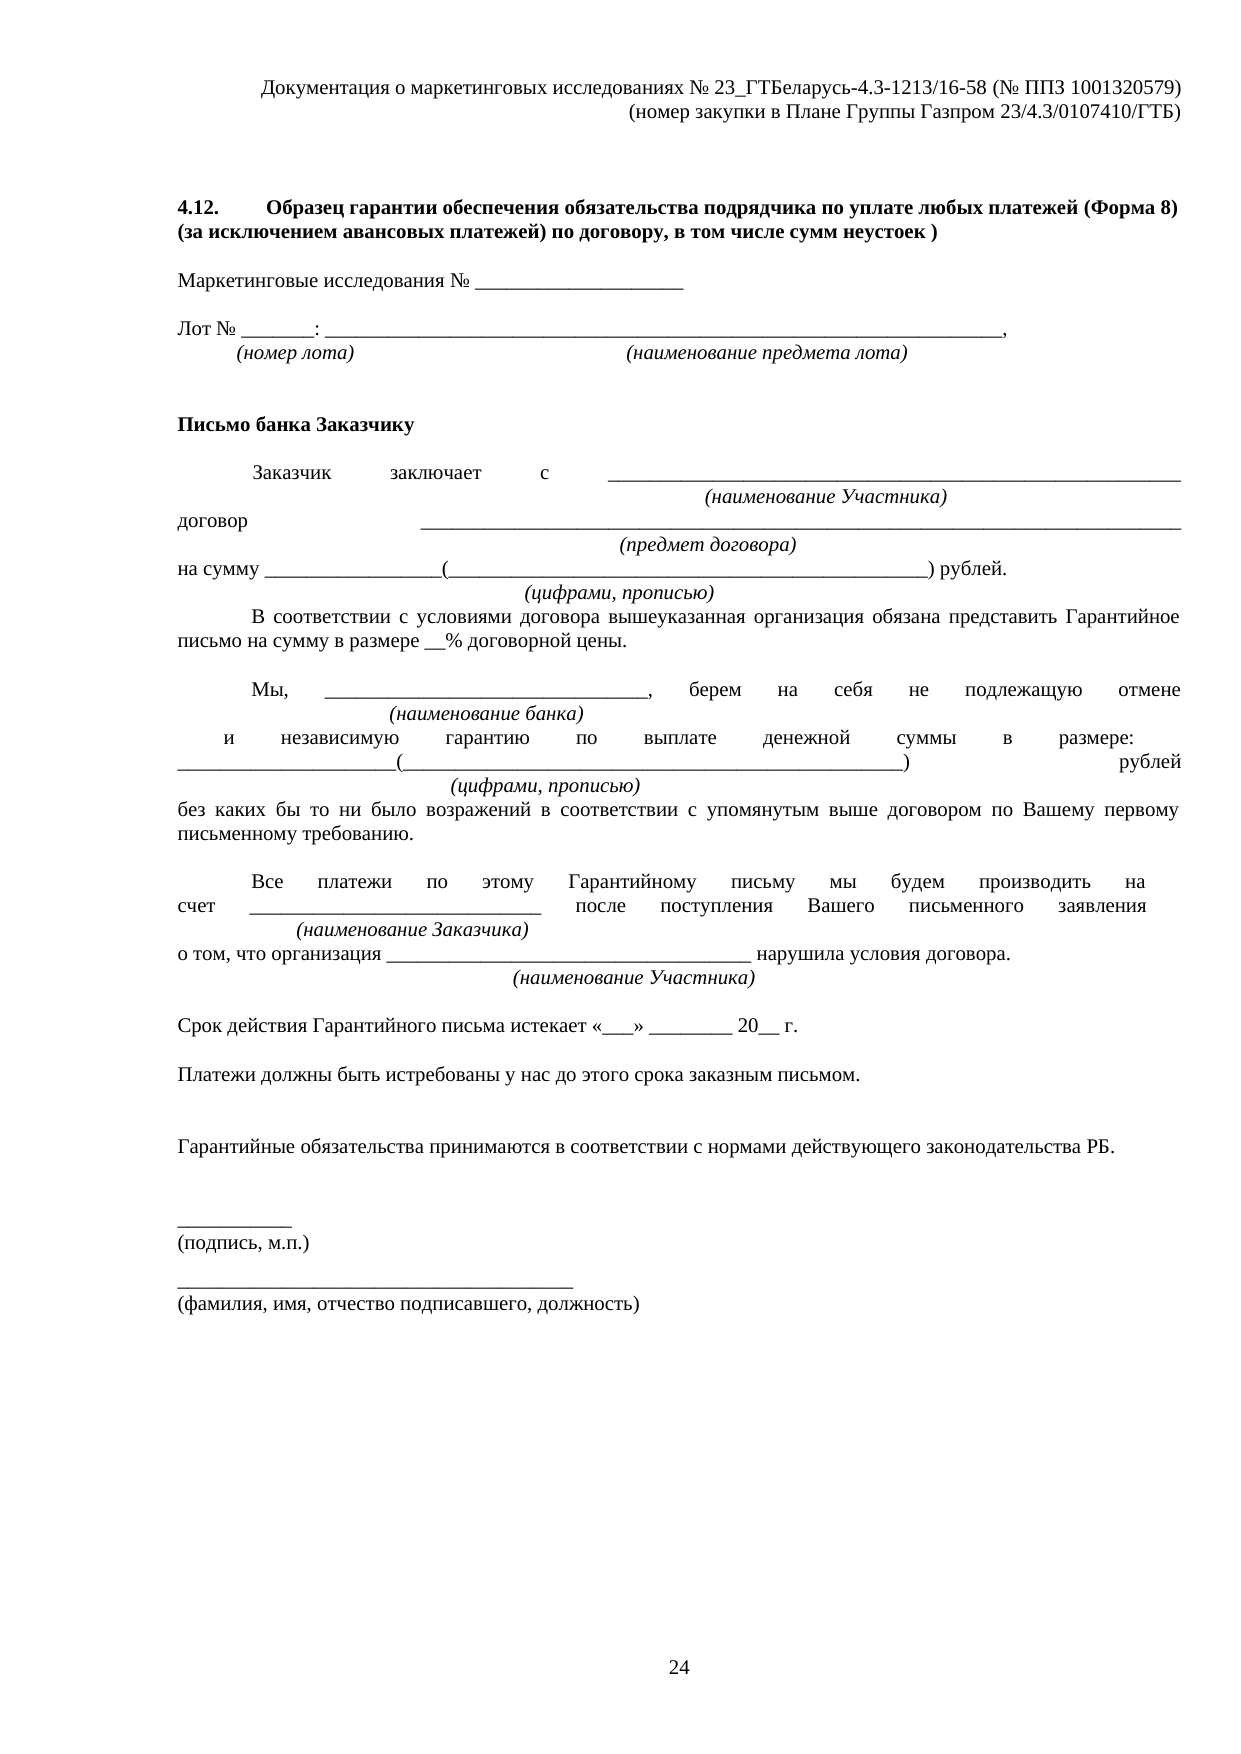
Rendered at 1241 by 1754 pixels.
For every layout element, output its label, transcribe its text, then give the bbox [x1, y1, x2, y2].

text Письмо банка Заказчику [177, 412, 1181, 436]
text договор _________________________________________________________________________ (предмет договора) [177, 508, 1181, 556]
text Все платежи по этому Гарантийному письму мы будем производить на счет ____________________________ после поступления Вашего письменного заявления (наименование Заказчика) [177, 869, 1181, 941]
text Маркетинговые исследования № ____________________ [177, 267, 1181, 292]
text ______________________________________ [177, 1267, 1181, 1291]
text (подпись, м.п.) [177, 1230, 1181, 1254]
text В соответствии с условиями договора вышеуказанная организация обязана представить Гарантийное письмо на сумму в размере __% договорной цены. [177, 604, 1181, 652]
text ___________ [177, 1206, 1181, 1230]
text (наименование Участника) [177, 965, 1181, 989]
text Платежи должны быть истребованы у нас до этого срока заказным письмом. [177, 1062, 1181, 1086]
text (за исключением авансовых платежей) по договору, в том числе сумм неустоек ) [177, 219, 1181, 243]
text (номер лота) (наименование предмета лота) [177, 340, 1181, 364]
text (цифрами, прописью) [177, 580, 1181, 604]
text Лот № _______: _________________________________________________________________, [177, 316, 1181, 340]
text о том, что организация ___________________________________ нарушила условия договора. [177, 941, 1181, 965]
text Срок действия Гарантийного письма истекает «___» ________ 20__ г. [177, 1013, 1181, 1037]
text Мы, _______________________________, берем на себя не подлежащую отмене (наименование банка) [177, 677, 1181, 725]
text (фамилия, имя, отчество подписавшего, должность) [177, 1291, 1181, 1315]
text на сумму _________________(______________________________________________) рублей. [177, 556, 1181, 580]
list Образец гарантии обеспечения обязательства подрядчика по уплате любых платежей (Форма 8) [177, 195, 1181, 219]
text Заказчик заключает с _______________________________________________________ (наименование Участника) [177, 460, 1181, 508]
text без каких бы то ни было возражений в соответствии с упомянутым выше договором по Вашему первому письменному требованию. [177, 797, 1181, 845]
text и независимую гарантию по выплате денежной суммы в размере: _____________________(________________________________________________) рублей (цифрами, прописью) [177, 725, 1181, 797]
text Гарантийные обязательства принимаются в соответствии с нормами действующего законодательства РБ. [177, 1134, 1181, 1158]
